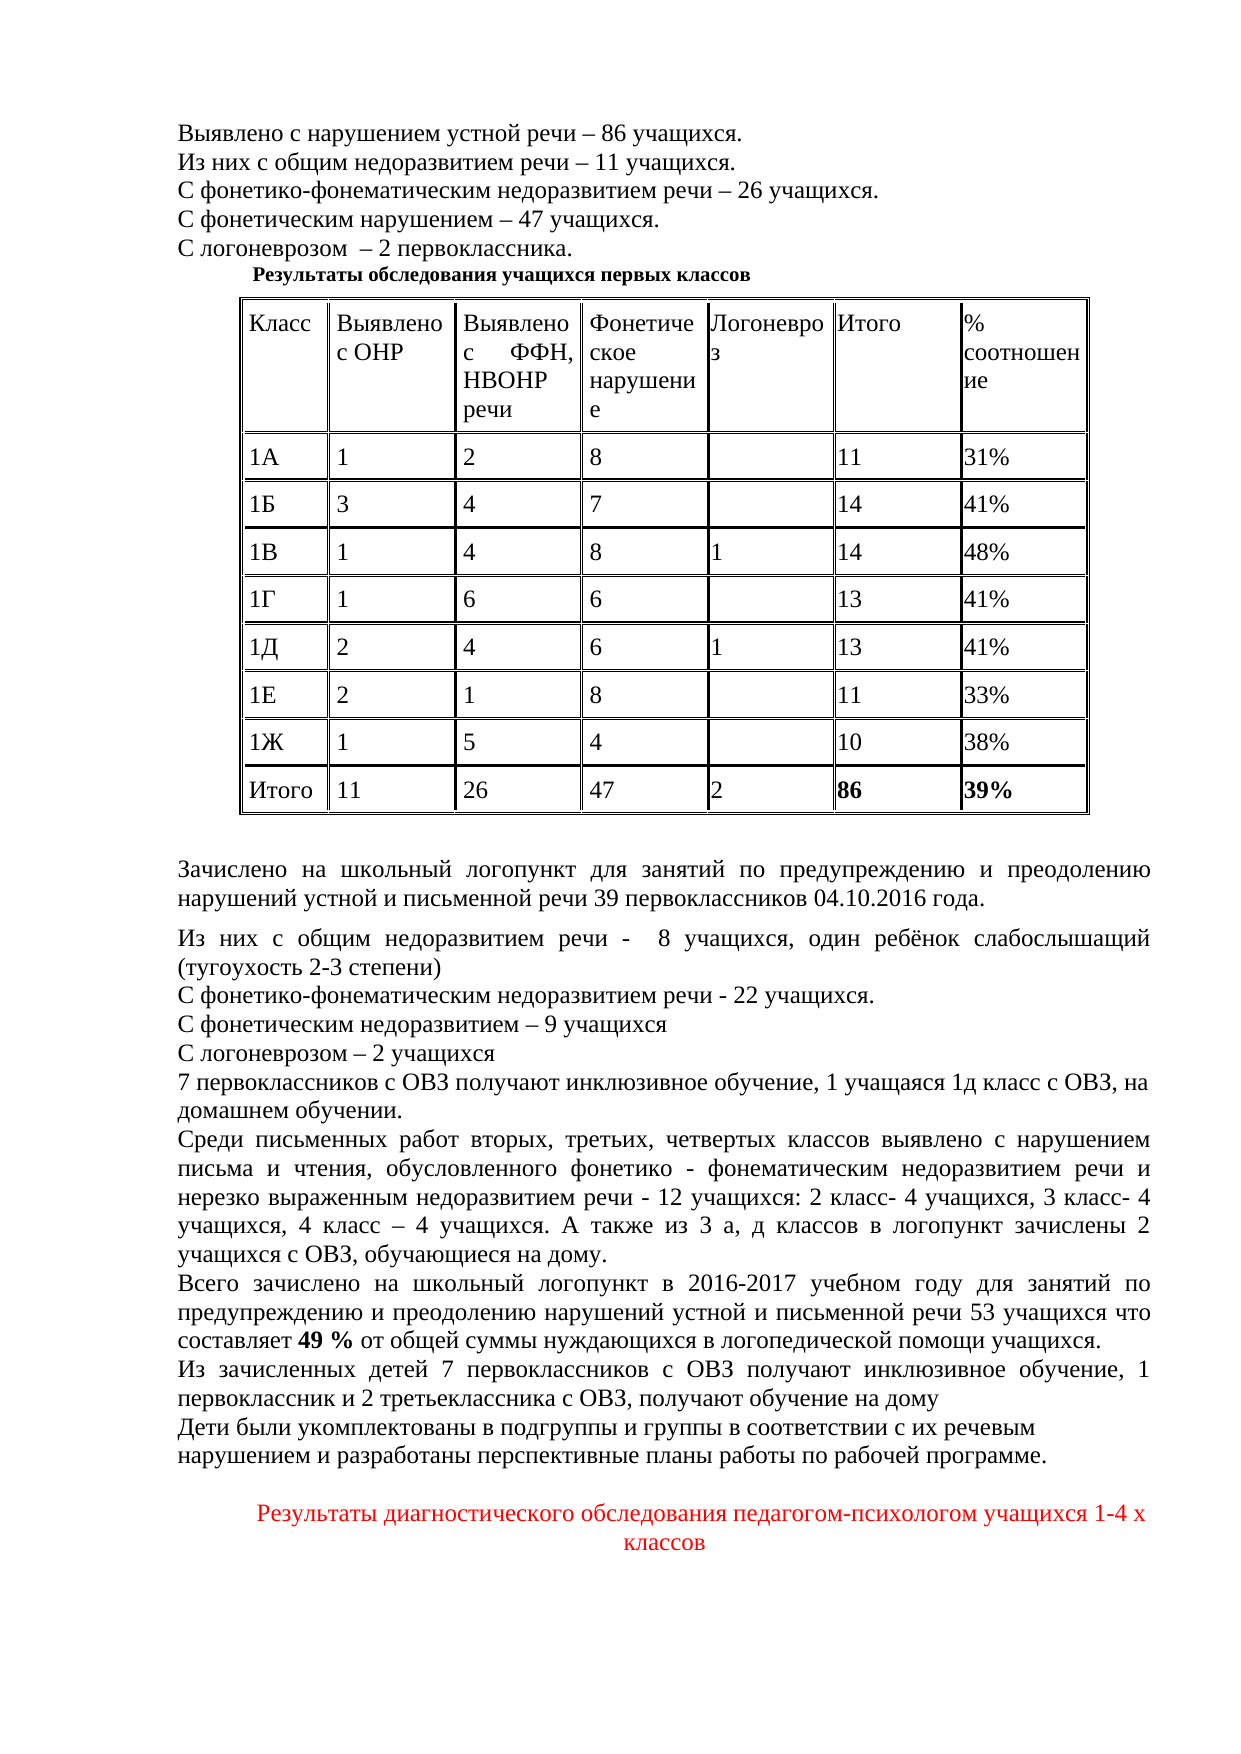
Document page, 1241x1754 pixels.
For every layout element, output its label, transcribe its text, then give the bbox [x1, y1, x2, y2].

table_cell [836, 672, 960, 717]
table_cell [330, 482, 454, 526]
text 7 первоклассников с ОВЗ получают инклюзивное обучение, 1 учащаяся 1д класс с ОВЗ, на домашнем обучении. [177, 1067, 1152, 1124]
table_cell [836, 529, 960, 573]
text С фонетическим недоразвитием – 9 учащихся [177, 1009, 1152, 1038]
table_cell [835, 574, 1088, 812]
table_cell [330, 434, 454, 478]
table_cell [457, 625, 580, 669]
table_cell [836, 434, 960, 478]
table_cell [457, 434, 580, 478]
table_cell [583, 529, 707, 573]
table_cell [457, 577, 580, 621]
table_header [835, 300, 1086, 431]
text Среди письменных работ вторых, третьих, четвертых классов выявлено с нарушением письма и чтения, обусловленного фонетико - фонематическим недоразвитием речи и нерезко выраженным недоразвитием речи - 12 учащихся: 2 класс- 4 учащихся, 3 класс- 4 учащихся, 4 класс – 4 учащихся. А также из 3 а, д классов в логопункт зачислены 2 учащихся с ОВЗ, обучающиеся на дому. [177, 1124, 1152, 1268]
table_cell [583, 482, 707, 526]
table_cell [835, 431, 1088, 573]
text Из них с общим недоразвитием речи - 8 учащихся, один ребёнок слабослышащий (тугоухость 2-3 степени) [177, 923, 1152, 980]
text С логоневрозом – 2 первоклассника. [177, 233, 1152, 262]
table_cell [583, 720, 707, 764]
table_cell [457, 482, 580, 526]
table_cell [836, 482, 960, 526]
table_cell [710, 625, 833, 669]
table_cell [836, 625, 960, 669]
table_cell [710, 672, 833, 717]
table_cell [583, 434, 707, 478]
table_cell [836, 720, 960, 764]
list Результаты обследования учащихся первых классов [252, 262, 1152, 286]
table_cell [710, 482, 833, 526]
text Всего зачислено на школьный логопункт в 2016-2017 учебном году для занятий по предупреждению и преодолению нарушений устной и письменной речи 53 учащихся что составляет 49 % от общей суммы нуждающихся в логопедической помощи учащихся. [177, 1268, 1152, 1354]
text Результаты диагностического обследования педагогом-психологом учащихся 1-4 х классов [177, 1498, 1152, 1555]
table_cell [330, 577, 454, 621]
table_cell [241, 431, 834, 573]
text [177, 118, 1152, 233]
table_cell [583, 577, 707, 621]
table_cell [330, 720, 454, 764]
text С логоневрозом – 2 учащихся [177, 1038, 1152, 1067]
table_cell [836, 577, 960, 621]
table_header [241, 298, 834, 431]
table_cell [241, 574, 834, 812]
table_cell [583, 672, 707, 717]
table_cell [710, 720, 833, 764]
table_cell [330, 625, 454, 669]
text Дети были укомплектованы в подгруппы и группы в соответствии с их речевым нарушением и разработаны перспективные планы работы по рабочей программе. [177, 1412, 1152, 1469]
text С фонетико-фонематическим недоразвитием речи - 22 учащихся. [177, 980, 1152, 1009]
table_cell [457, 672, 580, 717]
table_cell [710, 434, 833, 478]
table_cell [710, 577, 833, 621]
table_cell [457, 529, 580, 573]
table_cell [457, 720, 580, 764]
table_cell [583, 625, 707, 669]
text Зачислено на школьный логопункт для занятий по предупреждению и преодолению нарушений устной и письменной речи 39 первоклассников 04.10.2016 года. [177, 854, 1152, 912]
text Из зачисленных детей 7 первоклассников с ОВЗ получают инклюзивное обучение, 1 первоклассник и 2 третьеклассника с ОВЗ, получают обучение на дому [177, 1354, 1152, 1412]
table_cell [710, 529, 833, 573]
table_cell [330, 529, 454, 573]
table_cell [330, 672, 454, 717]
